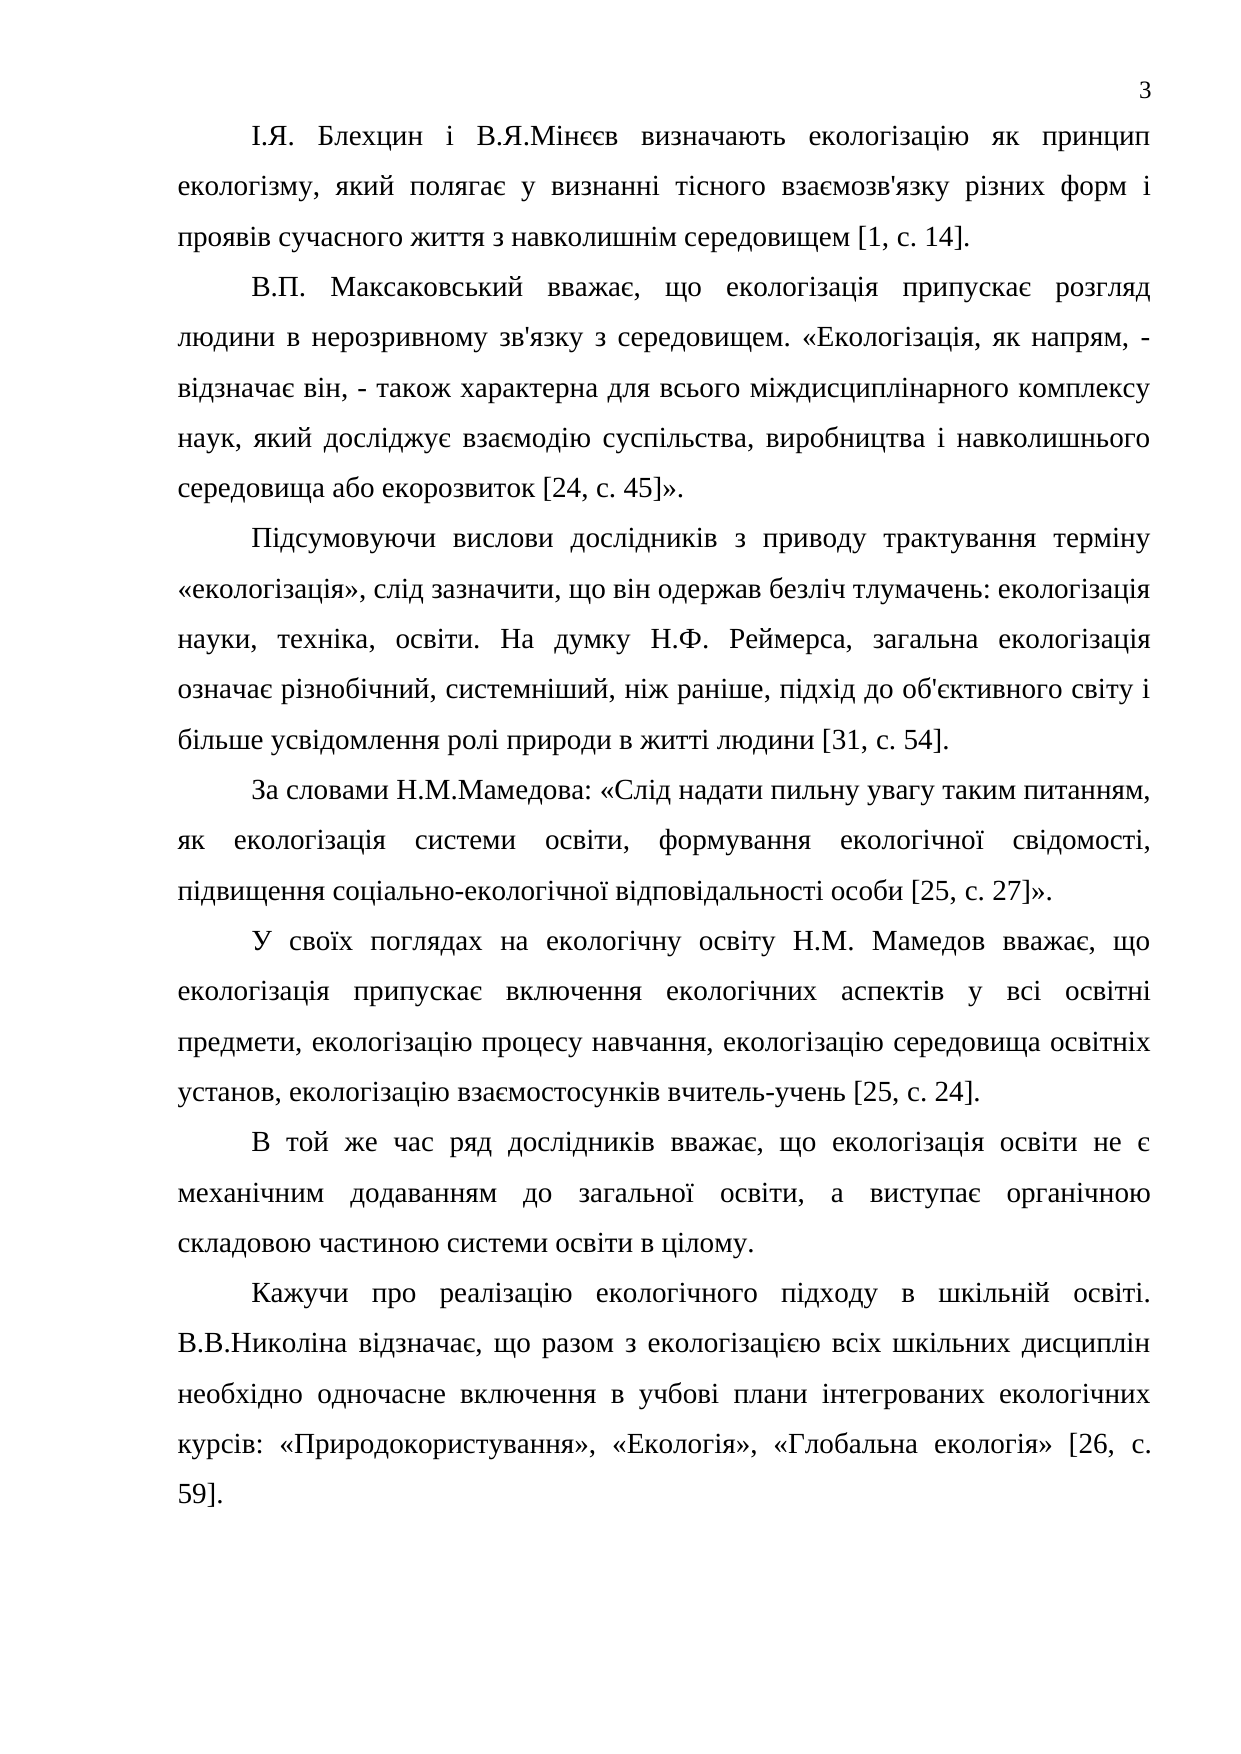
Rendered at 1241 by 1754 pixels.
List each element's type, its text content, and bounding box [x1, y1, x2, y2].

text Кажучи про реалізацію екологічного підходу в шкільній освіті. В.В.Николіна відзначає, що разом з екологізацією всіх шкільних дисциплін необхідно одночасне включення в учбові плани інтегрованих екологічних курсів: «Природокористування», «Екологія», «Глобальна екологія» [26, c. 59]. [177, 1275, 1152, 1510]
text За словами Н.М.Мамедова: «Слід надати пильну увагу таким питанням, як екологізація системи освіти, формування екологічної свідомості, підвищення соціально-екологічної відповідальності особи [25, c. 27]». [177, 772, 1152, 906]
text В той же час ряд дослідників вважає, що екологізація освіти не є механічним додаванням до загальної освіти, а виступає органічною складовою частиною системи освіти в цілому. [177, 1124, 1152, 1258]
text У своїх поглядах на екологічну освіту Н.М. Мамедов вважає, що екологізація припускає включення екологічних аспектів у всі освітні предмети, екологізацію процесу навчання, екологізацію середовища освітніх установ, екологізацію взаємостосунків вчитель-учень [25, c. 24]. [177, 923, 1152, 1108]
text Підсумовуючи вислови дослідників з приводу трактування терміну «екологізація», слід зазначити, що він одержав безліч тлумачень: екологізація науки, техніка, освіти. На думку Н.Ф. Реймерса, загальна екологізація означає різнобічний, системніший, ніж раніше, підхід до об'єктивного світу і більше усвідомлення ролі природи в житті людини [31, c. 54]. [177, 521, 1152, 755]
text І.Я. Блехцин і В.Я.Мінєєв визначають екологізацію як принцип екологізму, який полягає у визнанні тісного взаємозв'язку різних форм і проявів сучасного життя з навколишнім середовищем [1, c. 14]. [177, 118, 1152, 252]
text В.П. Максаковський вважає, що екологізація припускає розгляд людини в нерозривному зв'язку з середовищем. «Екологізація, як напрям, - відзначає він, - також характерна для всього міждисциплінарного комплексу наук, який досліджує взаємодію суспільства, виробництва і навколишнього середовища або екорозвиток [24, c. 45]». [177, 269, 1152, 504]
